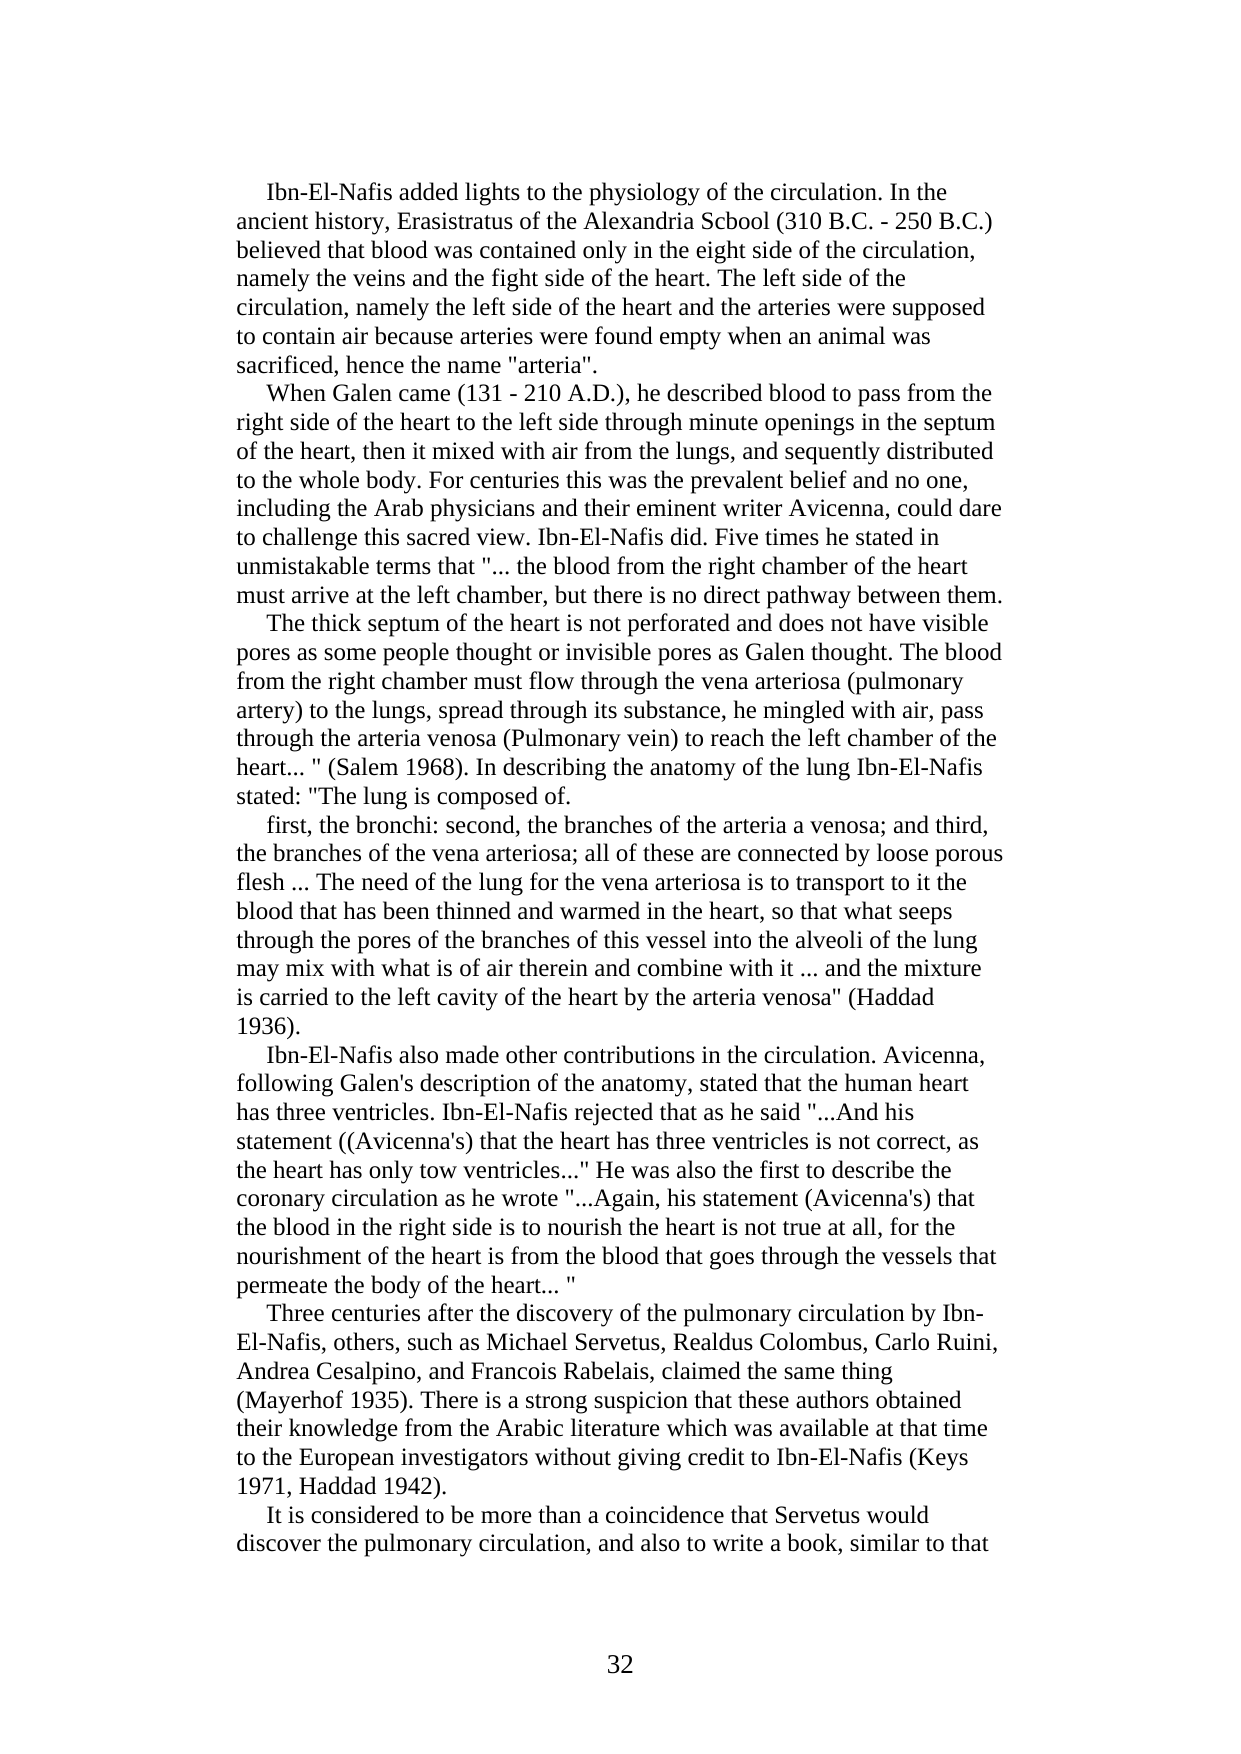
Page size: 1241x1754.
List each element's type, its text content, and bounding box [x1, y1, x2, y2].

text Ibn-El-Nafis also made other contributions in the circulation. Avicenna, following Galen's description of the anatomy, stated that the human heart has three ventricles. Ibn-El-Nafis rejected that as he said "...And his statement ((Avicenna's) that the heart has three ventricles is not correct, as the heart has only tow ventricles..." He was also the first to describe the coronary circulation as he wrote "...Again, his statement (Avicenna's) that the blood in the right side is to nourish the heart is not true at all, for the nourishment of the heart is from the blood that goes through the vessels that permeate the body of the heart... " [236, 1040, 1004, 1298]
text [236, 1500, 1004, 1557]
text Ibn-El-Nafis added lights to the physiology of the circulation. In the ancient history, Erasistratus of the Alexandria Scbool (310 B.C. - 250 B.C.) believed that blood was contained only in the eight side of the circulation, namely the veins and the fight side of the heart. The left side of the circulation, namely the left side of the heart and the arteries were supposed to contain air because arteries were found empty when an animal was sacrificed, hence the name "arteria". [236, 177, 1004, 378]
text first, the bronchi: second, the branches of the arteria a venosa; and third, the branches of the vena arteriosa; all of these are connected by loose porous flesh ... The need of the lung for the vena arteriosa is to transport to it the blood that has been thinned and warmed in the heart, so that what seeps through the pores of the branches of this vessel into the alveoli of the lung may mix with what is of air therein and combine with it ... and the mixture is carried to the left cavity of the heart by the arteria venosa" (Haddad 1936). [236, 810, 1004, 1040]
text The thick septum of the heart is not perforated and does not have visible pores as some people thought or invisible pores as Galen thought. The blood from the right chamber must flow through the vena arteriosa (pulmonary artery) to the lungs, spread through its substance, he mingled with air, pass through the arteria venosa (Pulmonary vein) to reach the left chamber of the heart... " (Salem 1968). In describing the anatomy of the lung Ibn-El-Nafis stated: "The lung is composed of. [236, 608, 1004, 810]
text When Galen came (131 - 210 A.D.), he described blood to pass from the right side of the heart to the left side through minute openings in the septum of the heart, then it mixed with air from the lungs, and sequently distributed to the whole body. For centuries this was the prevalent belief and no one, including the Arab physicians and their eminent writer Avicenna, could dare to challenge this sacred view. Ibn-El-Nafis did. Five times he stated in unmistakable terms that "... the blood from the right chamber of the heart must arrive at the left chamber, but there is no direct pathway between them. [236, 378, 1004, 608]
text Three centuries after the discovery of the pulmonary circulation by Ibn- El-Nafis, others, such as Michael Servetus, Realdus Colombus, Carlo Ruini, Andrea Cesalpino, and Francois Rabelais, claimed the same thing (Mayerhof 1935). There is a strong suspicion that these authors obtained their knowledge from the Arabic literature which was available at that time to the European investigators without giving credit to Ibn-El-Nafis (Keys 1971, Haddad 1942). [236, 1298, 1004, 1500]
